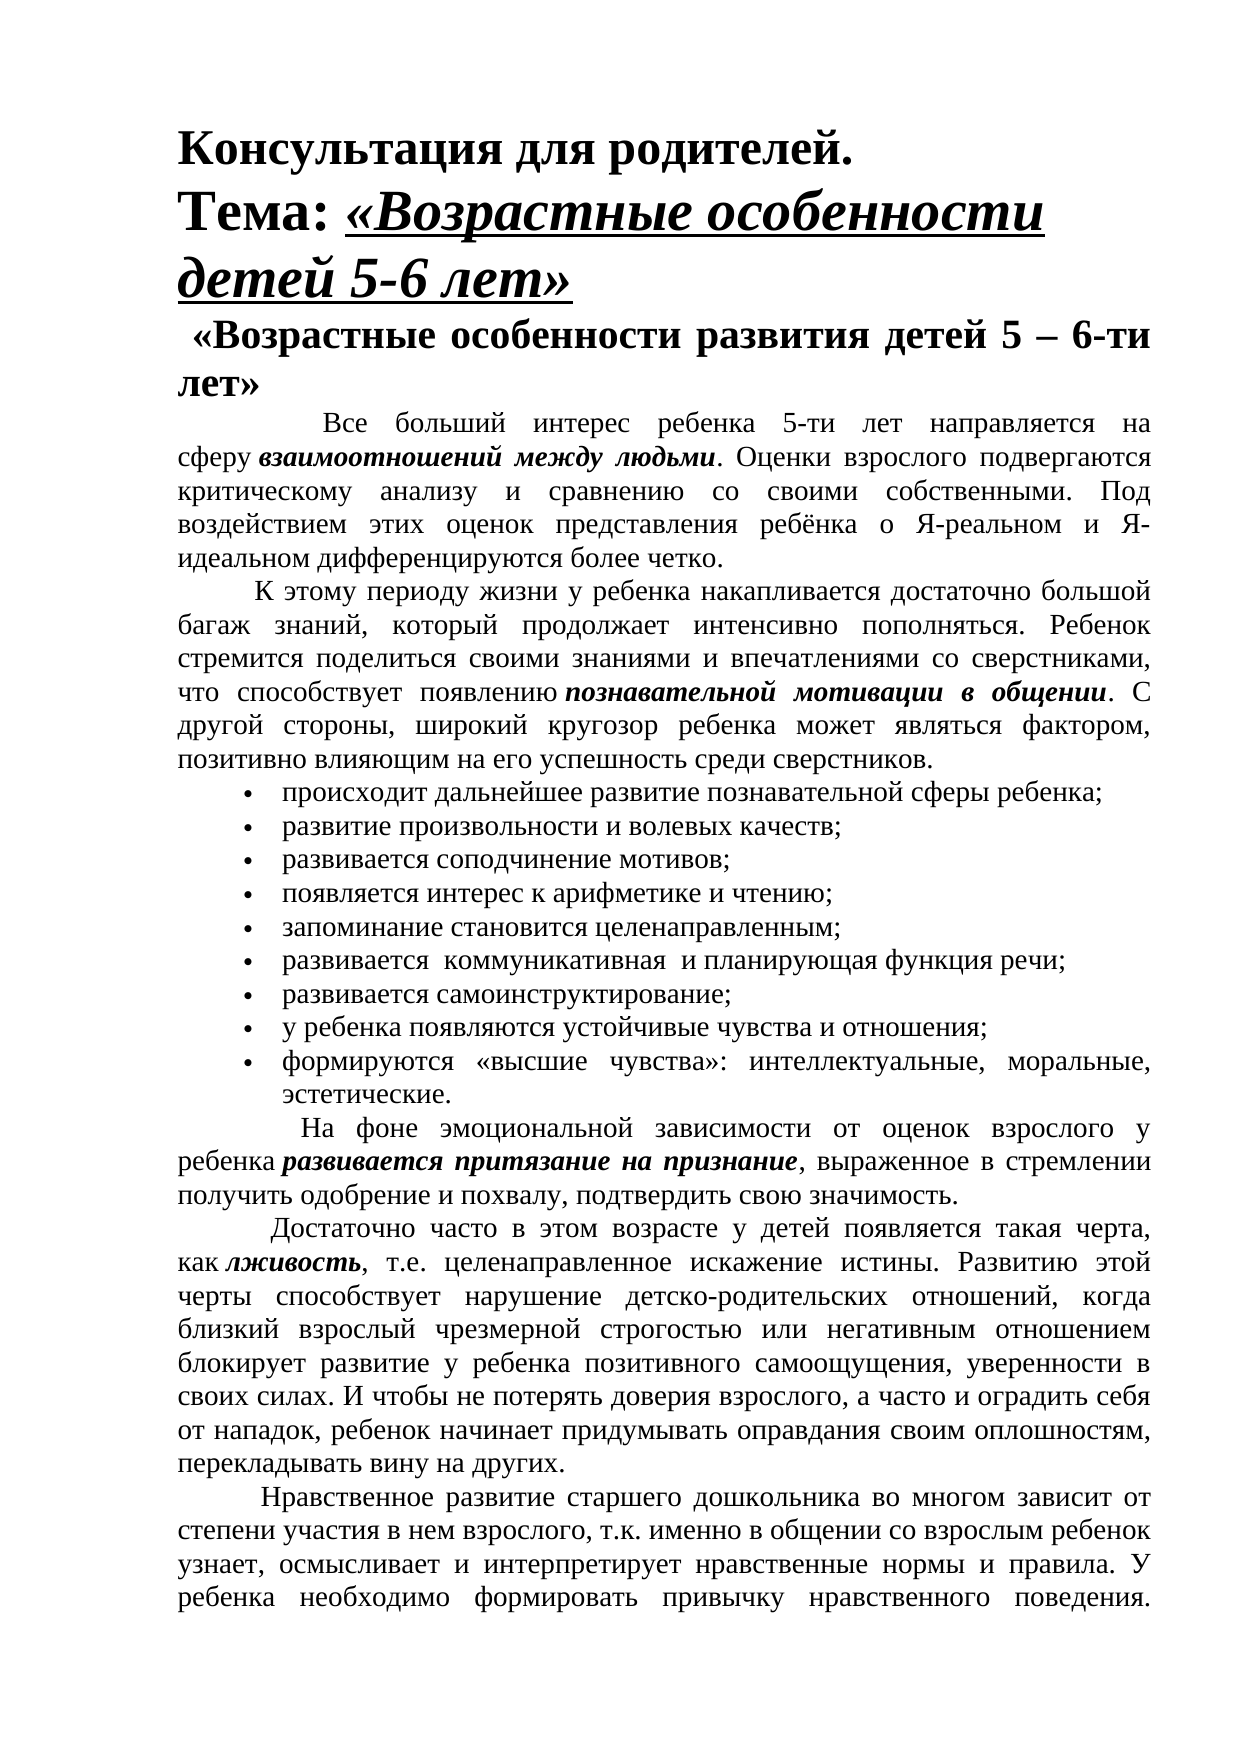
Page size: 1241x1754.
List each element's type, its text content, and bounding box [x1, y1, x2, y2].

text Достаточно часто в этом возрасте у детей появляется такая черта, как лживость, т.е. целенаправленное искажение истины. Развитию этой черты способствует нарушение детско-родительских отношений, когда близкий взрослый чрезмерной строгостью или негативным отношением блокирует развитие у ребенка позитивного самоощущения, уверенности в своих силах. И чтобы не потерять доверия взрослого, а часто и оградить себя от нападок, ребенок начинает придумывать оправдания своим оплошностям, перекладывать вину на других. [177, 1211, 1152, 1479]
text Все больший интерес ребенка 5-ти лет направляется на сферу взаимоотношений между людьми. Оценки взрослого подвергаются критическому анализу и сравнению со своими собственными. Под воздействием этих оценок представления ребёнка о Я-реальном и Я-идеальном дифференцируются более четко. [177, 406, 1152, 573]
text Тема: «Возрастные особенности [177, 176, 1152, 243]
text детей 5-6 лет» [177, 243, 1152, 310]
list у ребенка появляются устойчивые чувства и отношения; [244, 1009, 1152, 1043]
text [177, 1479, 1152, 1613]
text К этому периоду жизни у ребенка накапливается достаточно большой багаж знаний, который продолжает интенсивно пополняться. Ребенок стремится поделиться своими знаниями и впечатлениями со сверстниками, что способствует появлению познавательной мотивации в общении. С другой стороны, широкий кругозор ребенка может являться фактором, позитивно влияющим на его успешность среди сверстников. [177, 573, 1152, 774]
list развивается самоинструктирование; [244, 976, 1152, 1009]
text «Возрастные особенности развития детей 5 – 6-ти лет» [177, 310, 1152, 406]
list развитие произвольности и волевых качеств; [244, 808, 1152, 842]
list происходит дальнейшее развитие познавательной сферы ребенка; [244, 774, 1152, 808]
list появляется интерес к арифметике и чтению; [244, 875, 1152, 909]
list формируются «высшие чувства»: интеллектуальные, моральные, эстетические. [244, 1043, 1152, 1110]
list развивается соподчинение мотивов; [244, 842, 1152, 875]
text На фоне эмоциональной зависимости от оценок взрослого у ребенка развивается притязание на признание, выраженное в стремлении получить одобрение и похвалу, подтвердить свою значимость. [177, 1110, 1152, 1211]
list запоминание становится целенаправленным; [244, 909, 1152, 942]
text Консультация для родителей. [177, 118, 1152, 176]
list развивается коммуникативная и планирующая функция речи; [244, 942, 1152, 976]
